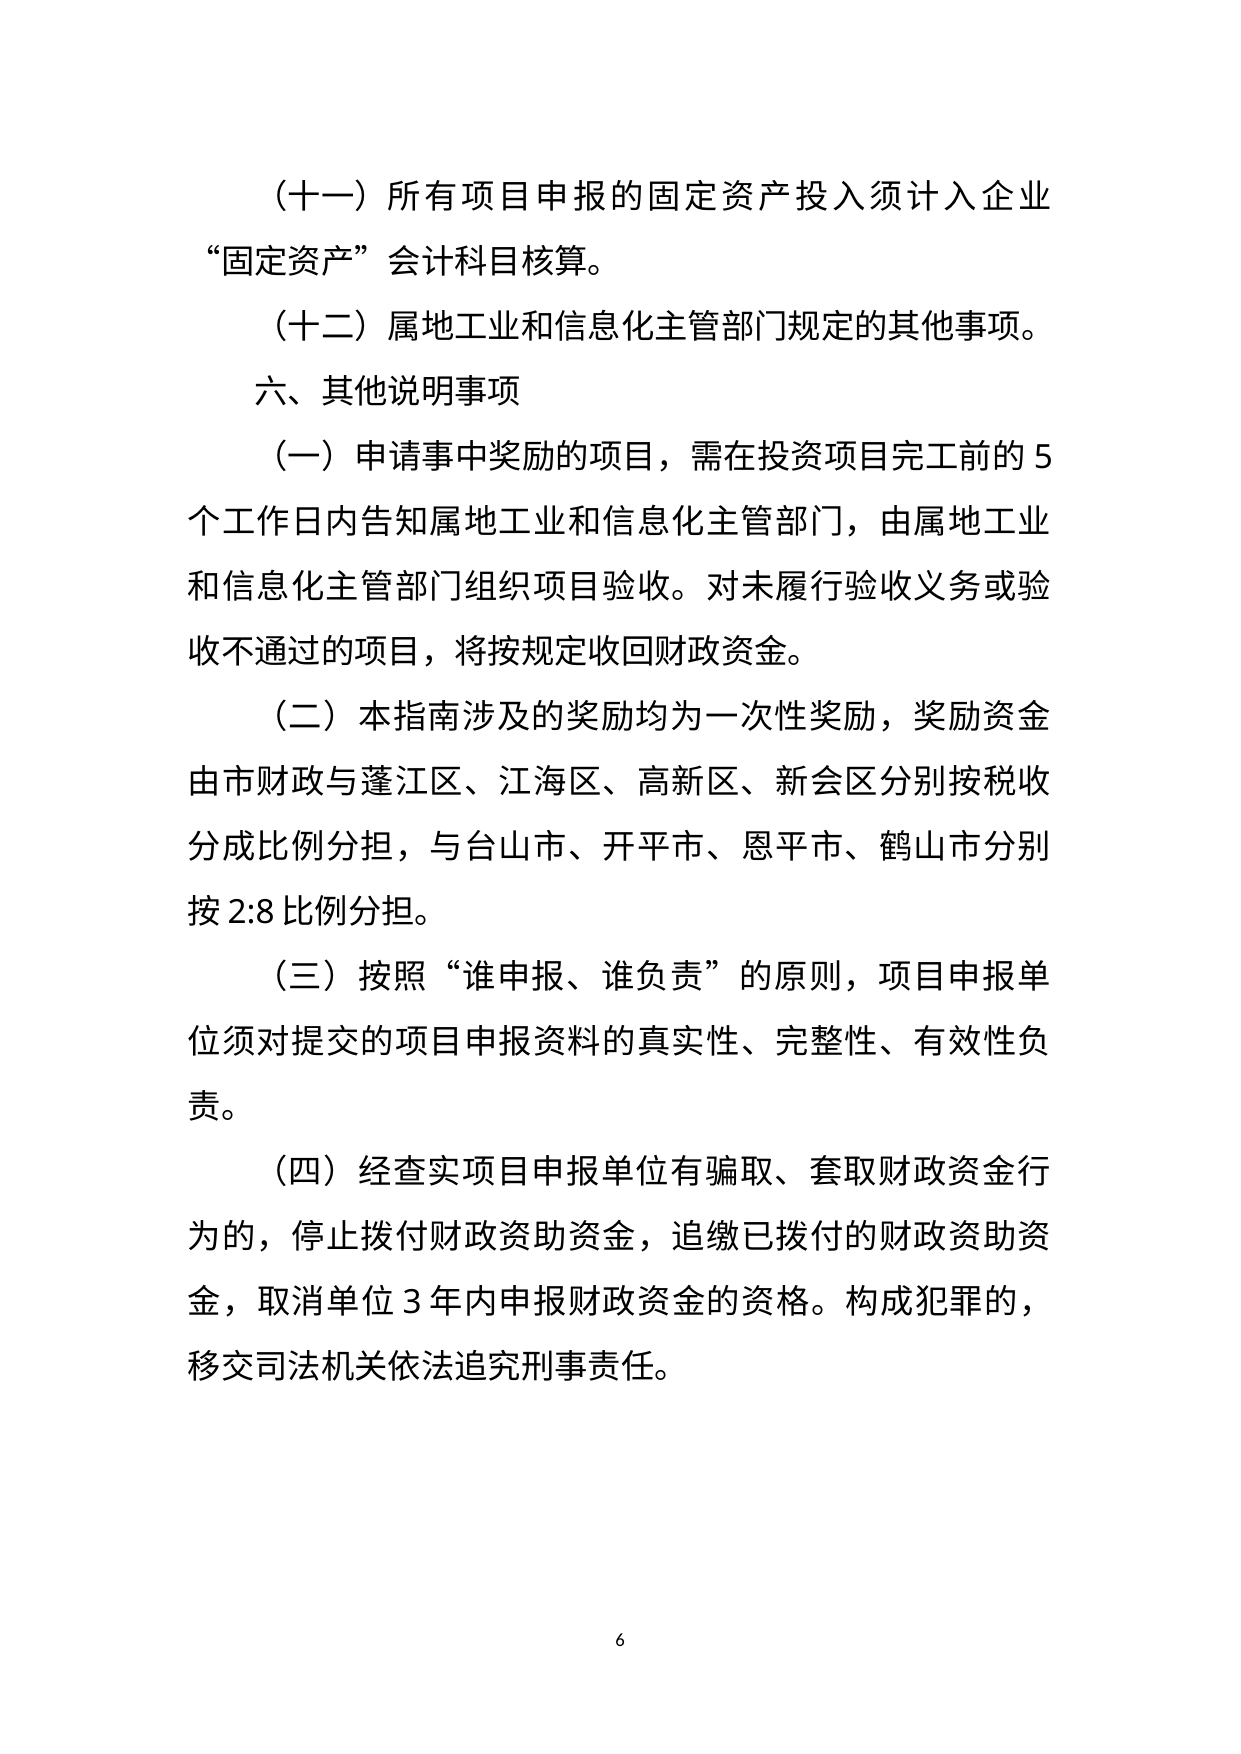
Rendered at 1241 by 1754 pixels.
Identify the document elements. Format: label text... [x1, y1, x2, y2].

text （四）经查实项目申报单位有骗取、套取财政资金行为的，停止拨付财政资助资金，追缴已拨付的财政资助资金，取消单位3年内申报财政资金的资格。构成犯罪的，移交司法机关依法追究刑事责任。 [187, 1137, 1053, 1397]
text （一）申请事中奖励的项目，需在投资项目完工前的5个工作日内告知属地工业和信息化主管部门，由属地工业和信息化主管部门组织项目验收。对未履行验收义务或验收不通过的项目，将按规定收回财政资金。 [187, 422, 1053, 682]
list 所有项目申报的固定资产投入须计入企业“固定资产”会计科目核算。 [187, 162, 1053, 292]
text （二）本指南涉及的奖励均为一次性奖励，奖励资金由市财政与蓬江区、江海区、高新区、新会区分别按税收分成比例分担，与台山市、开平市、恩平市、鹤山市分别按2:8比例分担。 [187, 682, 1053, 942]
text （三）按照“谁申报、谁负责”的原则，项目申报单位须对提交的项目申报资料的真实性、完整性、有效性负责。 [187, 942, 1053, 1137]
list 属地工业和信息化主管部门规定的其他事项。 [187, 292, 1053, 357]
text 六、其他说明事项 [187, 357, 1053, 422]
